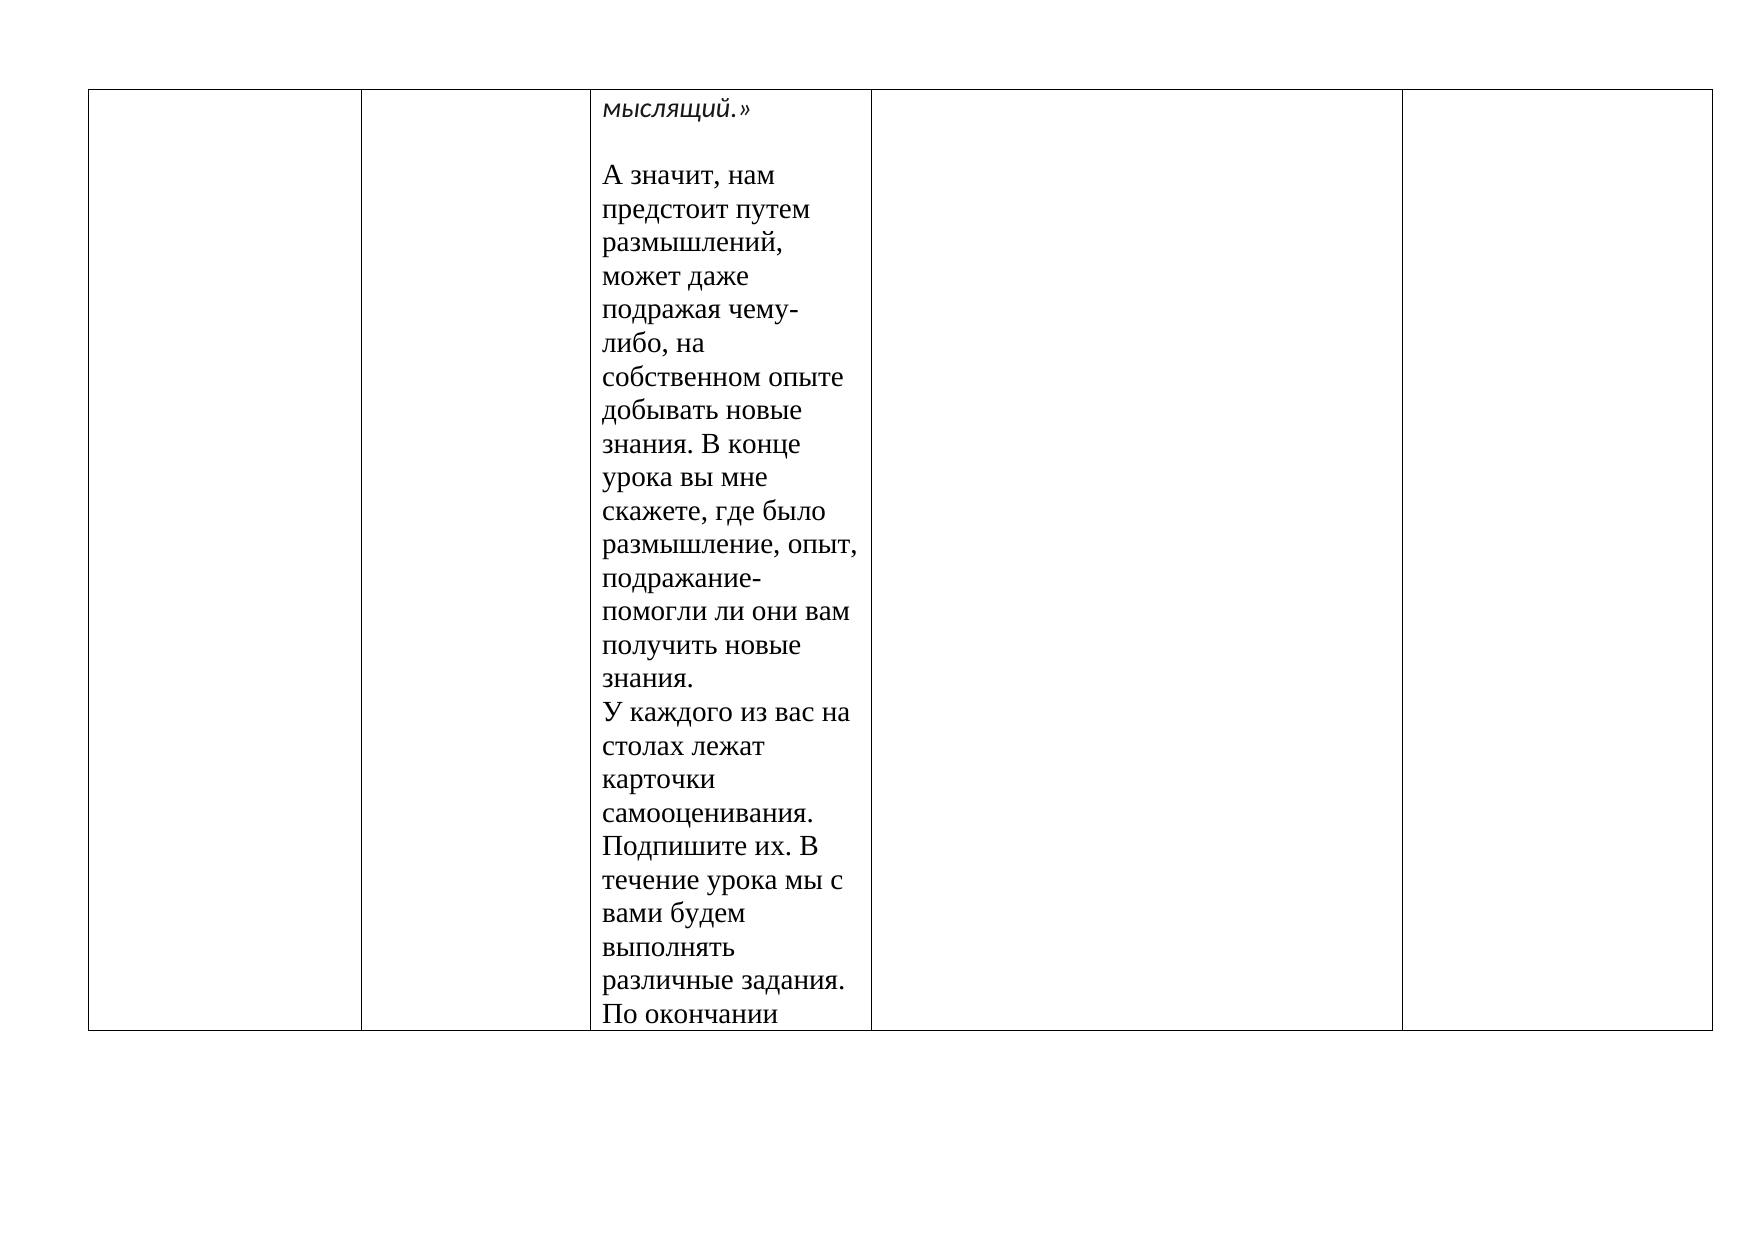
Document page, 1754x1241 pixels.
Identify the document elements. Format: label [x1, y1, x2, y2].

table_cell [362, 90, 590, 1029]
table_cell [1403, 90, 1712, 1029]
table_cell [872, 90, 1402, 1029]
table_cell [591, 90, 871, 1029]
table_cell [89, 90, 361, 1029]
